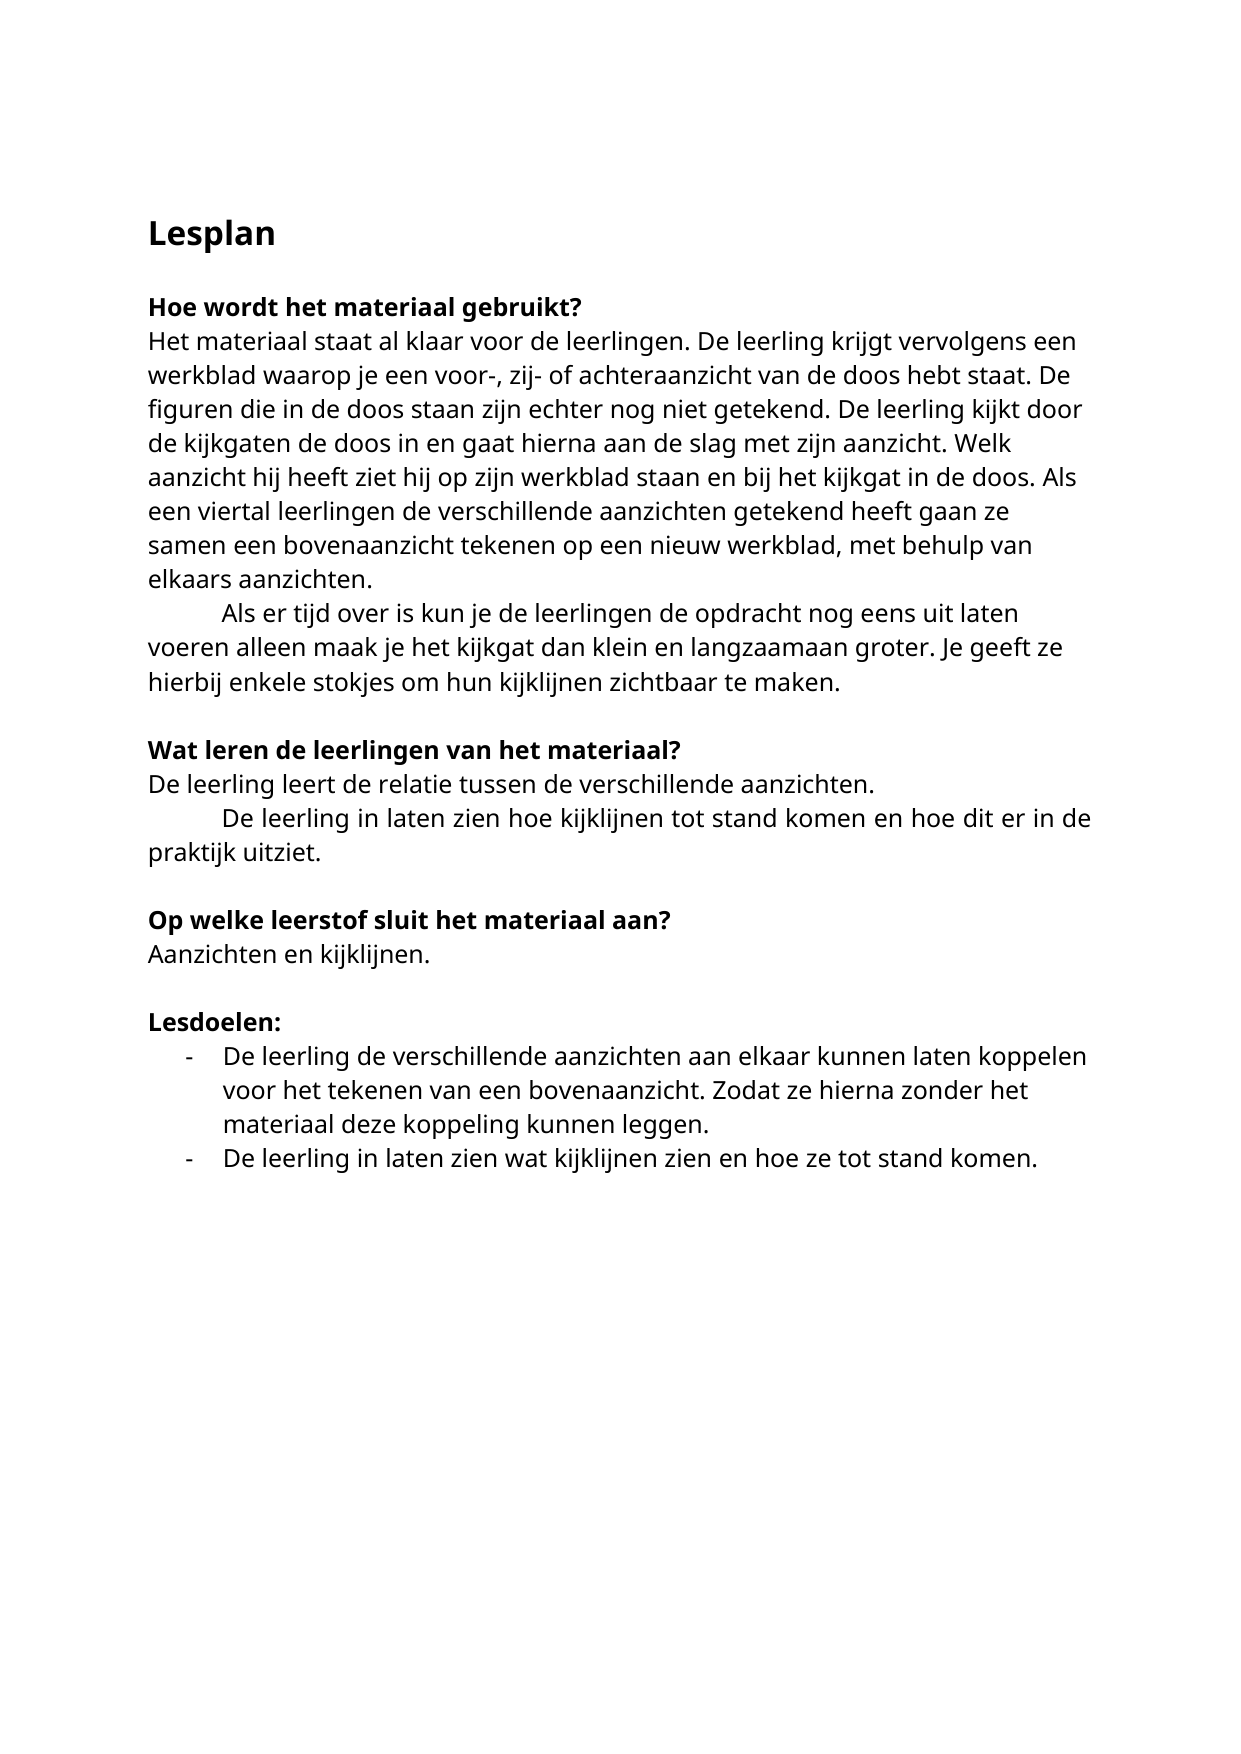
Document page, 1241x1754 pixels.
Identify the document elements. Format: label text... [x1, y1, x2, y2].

text Wat leren de leerlingen van het materiaal? [148, 732, 1093, 766]
text De leerling leert de relatie tussen de verschillende aanzichten. [148, 766, 1093, 800]
text Als er tijd over is kun je de leerlingen de opdracht nog eens uit laten voeren alleen maak je het kijkgat dan klein en langzaamaan groter. Je geeft ze hierbij enkele stokjes om hun kijklijnen zichtbaar te maken. [148, 596, 1093, 698]
text De leerling in laten zien hoe kijklijnen tot stand komen en hoe dit er in de praktijk uitziet. [148, 800, 1093, 868]
text Aanzichten en kijklijnen. [148, 937, 1093, 971]
text Op welke leerstof sluit het materiaal aan? [148, 903, 1093, 937]
list De leerling in laten zien wat kijklijnen zien en hoe ze tot stand komen. [185, 1141, 1093, 1175]
list De leerling de verschillende aanzichten aan elkaar kunnen laten koppelen voor het tekenen van een bovenaanzicht. Zodat ze hierna zonder het materiaal deze koppeling kunnen leggen. [185, 1039, 1093, 1141]
text Lesplan [148, 210, 1093, 255]
text Lesdoelen: [148, 1005, 1093, 1039]
text Het materiaal staat al klaar voor de leerlingen. De leerling krijgt vervolgens een werkblad waarop je een voor-, zij- of achteraanzicht van de doos hebt staat. De figuren die in de doos staan zijn echter nog niet getekend. De leerling kijkt door de kijkgaten de doos in en gaat hierna aan de slag met zijn aanzicht. Welk aanzicht hij heeft ziet hij op zijn werkblad staan en bij het kijkgat in de doos. Als een viertal leerlingen de verschillende aanzichten getekend heeft gaan ze samen een bovenaanzicht tekenen op een nieuw werkblad, met behulp van elkaars aanzichten. [148, 323, 1093, 596]
text Hoe wordt het materiaal gebruikt? [148, 289, 1093, 323]
